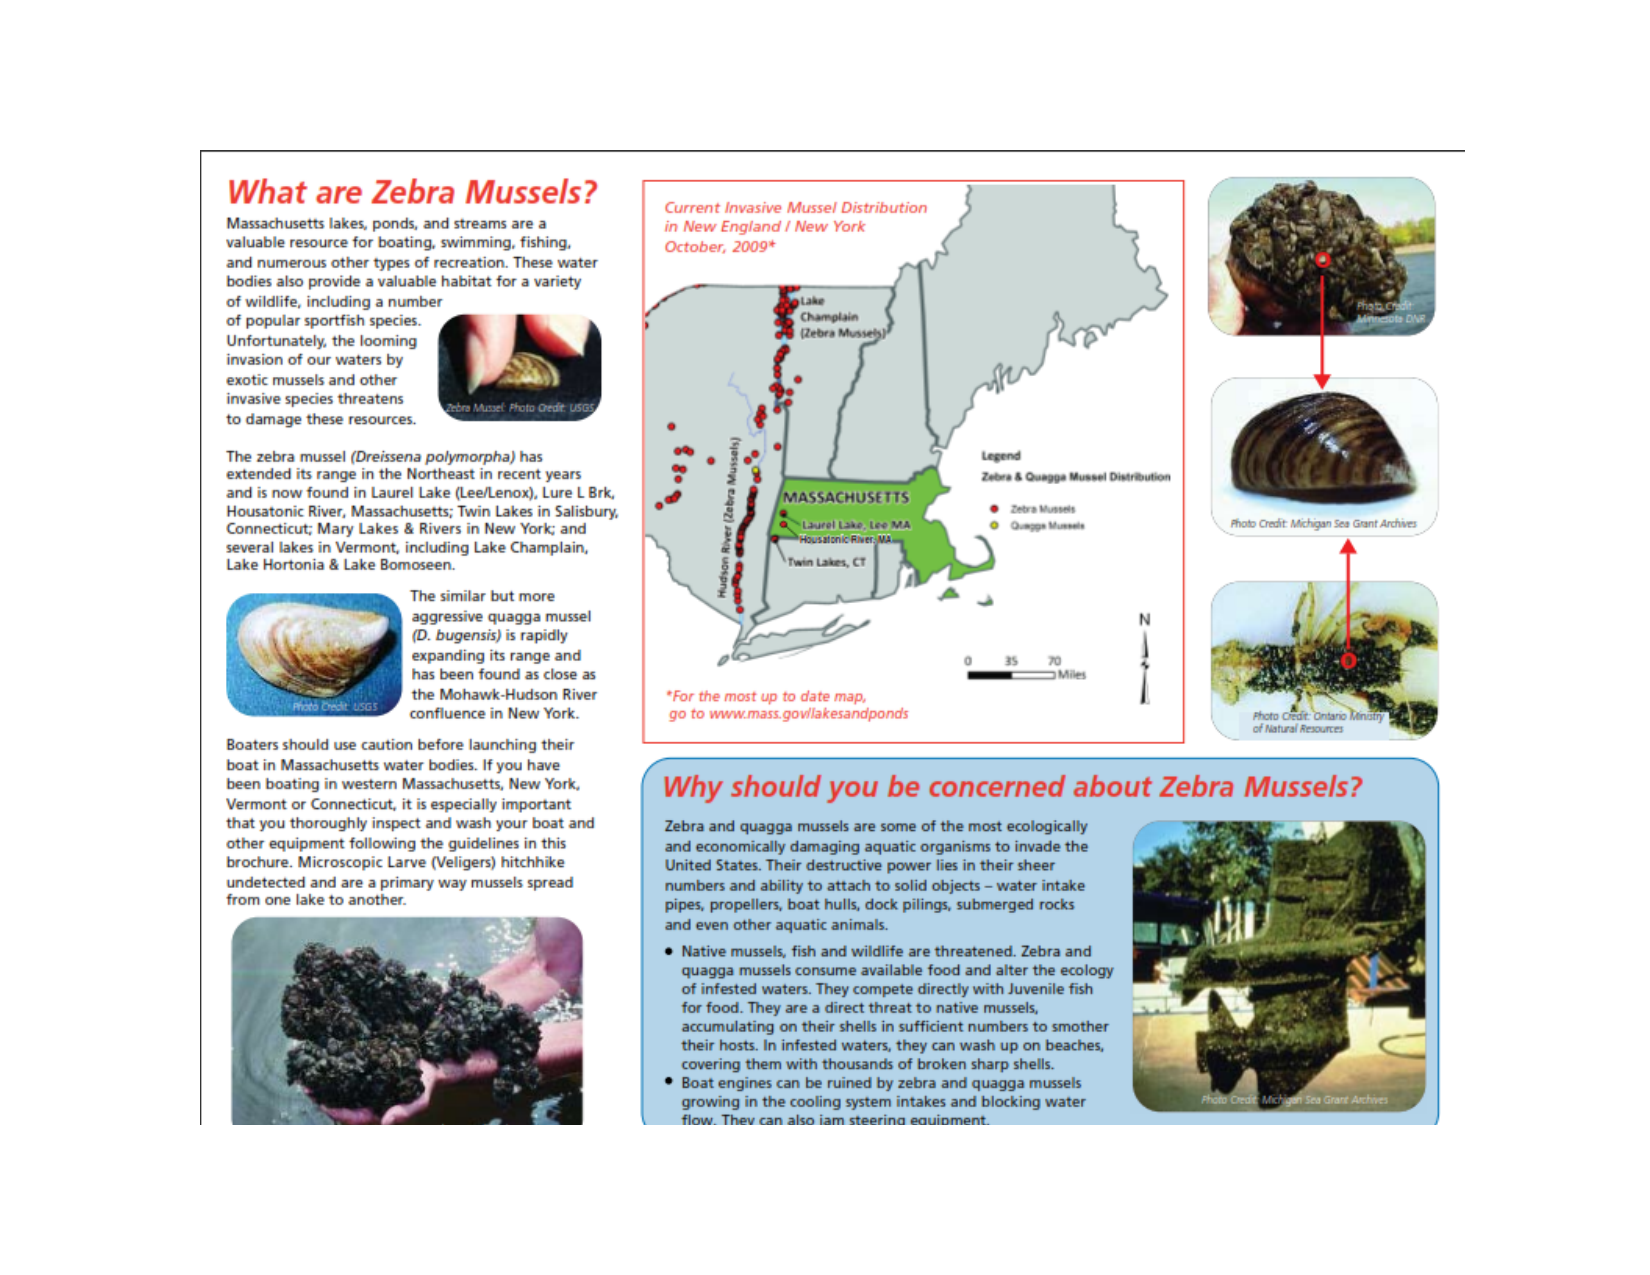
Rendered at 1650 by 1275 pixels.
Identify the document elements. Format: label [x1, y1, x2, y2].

picture [200, 150, 1465, 1125]
